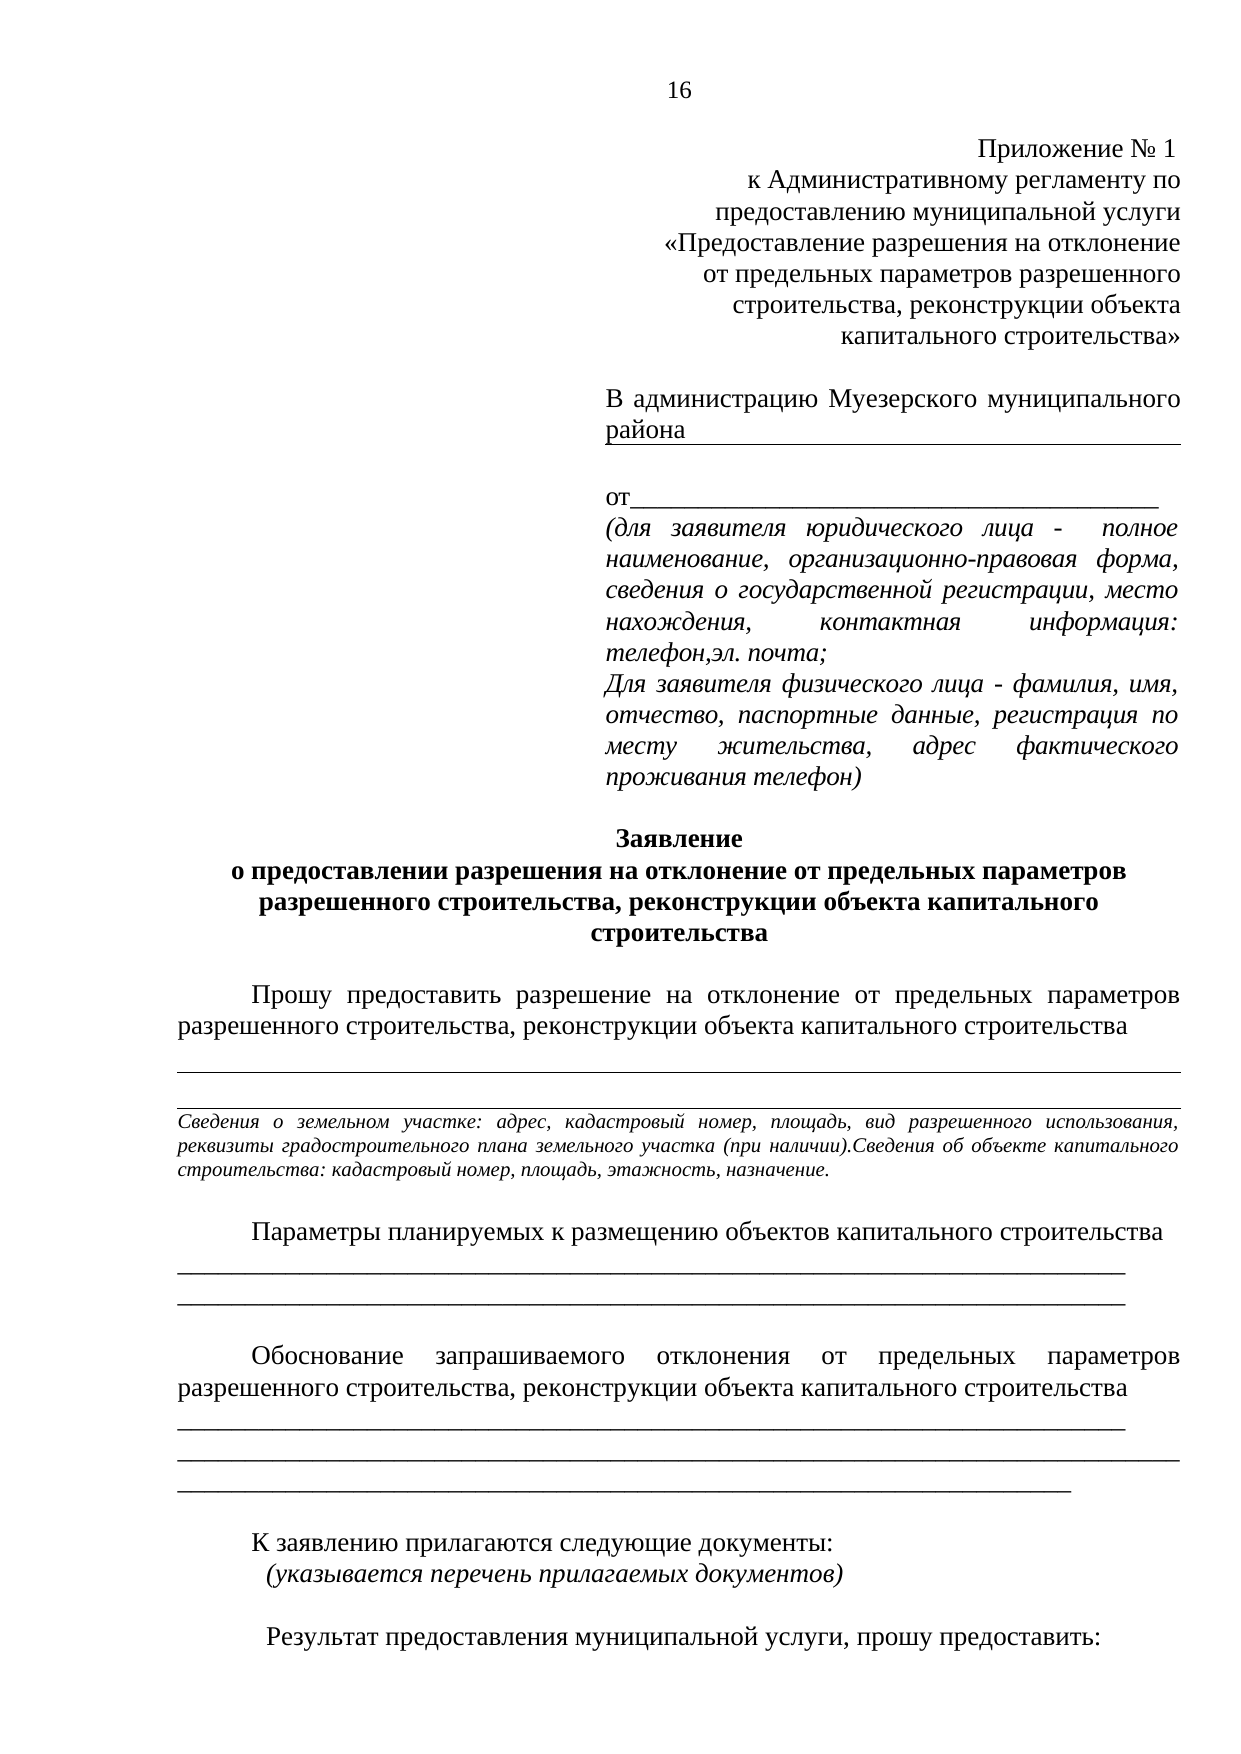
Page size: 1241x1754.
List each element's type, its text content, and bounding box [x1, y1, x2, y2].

text Приложение № 1 [977, 132, 1181, 164]
text Параметры планируемых к размещению объектов капитального строительства [177, 1215, 1181, 1246]
text о предоставлении разрешения на отклонение от предельных параметров разрешенного строительства, реконструкции объекта капитального строительства [177, 854, 1181, 947]
text К заявлению прилагаются следующие документы: [177, 1526, 1181, 1557]
text к Административному регламенту по предоставлению муниципальной услуги «Предоставление разрешения на отклонение от предельных параметров разрешенного строительства, реконструкции объекта капитального строительства» [650, 164, 1181, 351]
text Сведения о земельном участке: адрес, кадастровый номер, площадь, вид разрешенного использования, реквизиты градостроительного плана земельного участка (при наличии).Сведения об объекте капитального строительства: кадастровый номер, площадь, этажность, назначение. [177, 1109, 1181, 1181]
text Для заявителя физического лица - фамилия, имя, отчество, паспортные данные, регистрация по месту жительства, адрес фактического проживания телефон) [605, 667, 1181, 791]
text ______________________________________________________________________ [177, 1277, 1181, 1308]
text (указывается перечень прилагаемых документов) [177, 1557, 1181, 1589]
text ______________________________________________________________________ [177, 1246, 1181, 1277]
text (для заявителя юридического лица - полное наименование, организационно-правовая форма, сведения о государственной регистрации, место нахождения, контактная информация: телефон,эл. почта; [605, 511, 1181, 667]
text В администрацию Муезерского муниципального района [605, 382, 1181, 444]
text Заявление [177, 823, 1181, 854]
text ____________________________________________________________________________________________________________________________________________ [177, 1433, 1181, 1495]
text Результат предоставления муниципальной услуги, прошу предоставить: [177, 1620, 1181, 1651]
text Прошу предоставить разрешение на отклонение от предельных параметров разрешенного строительства, реконструкции объекта капитального строительства [177, 978, 1181, 1041]
text от_______________________________________ [605, 480, 1181, 511]
text Обоснование запрашиваемого отклонения от предельных параметров разрешенного строительства, реконструкции объекта капитального строительства [177, 1339, 1181, 1402]
text ______________________________________________________________________ [177, 1402, 1181, 1433]
